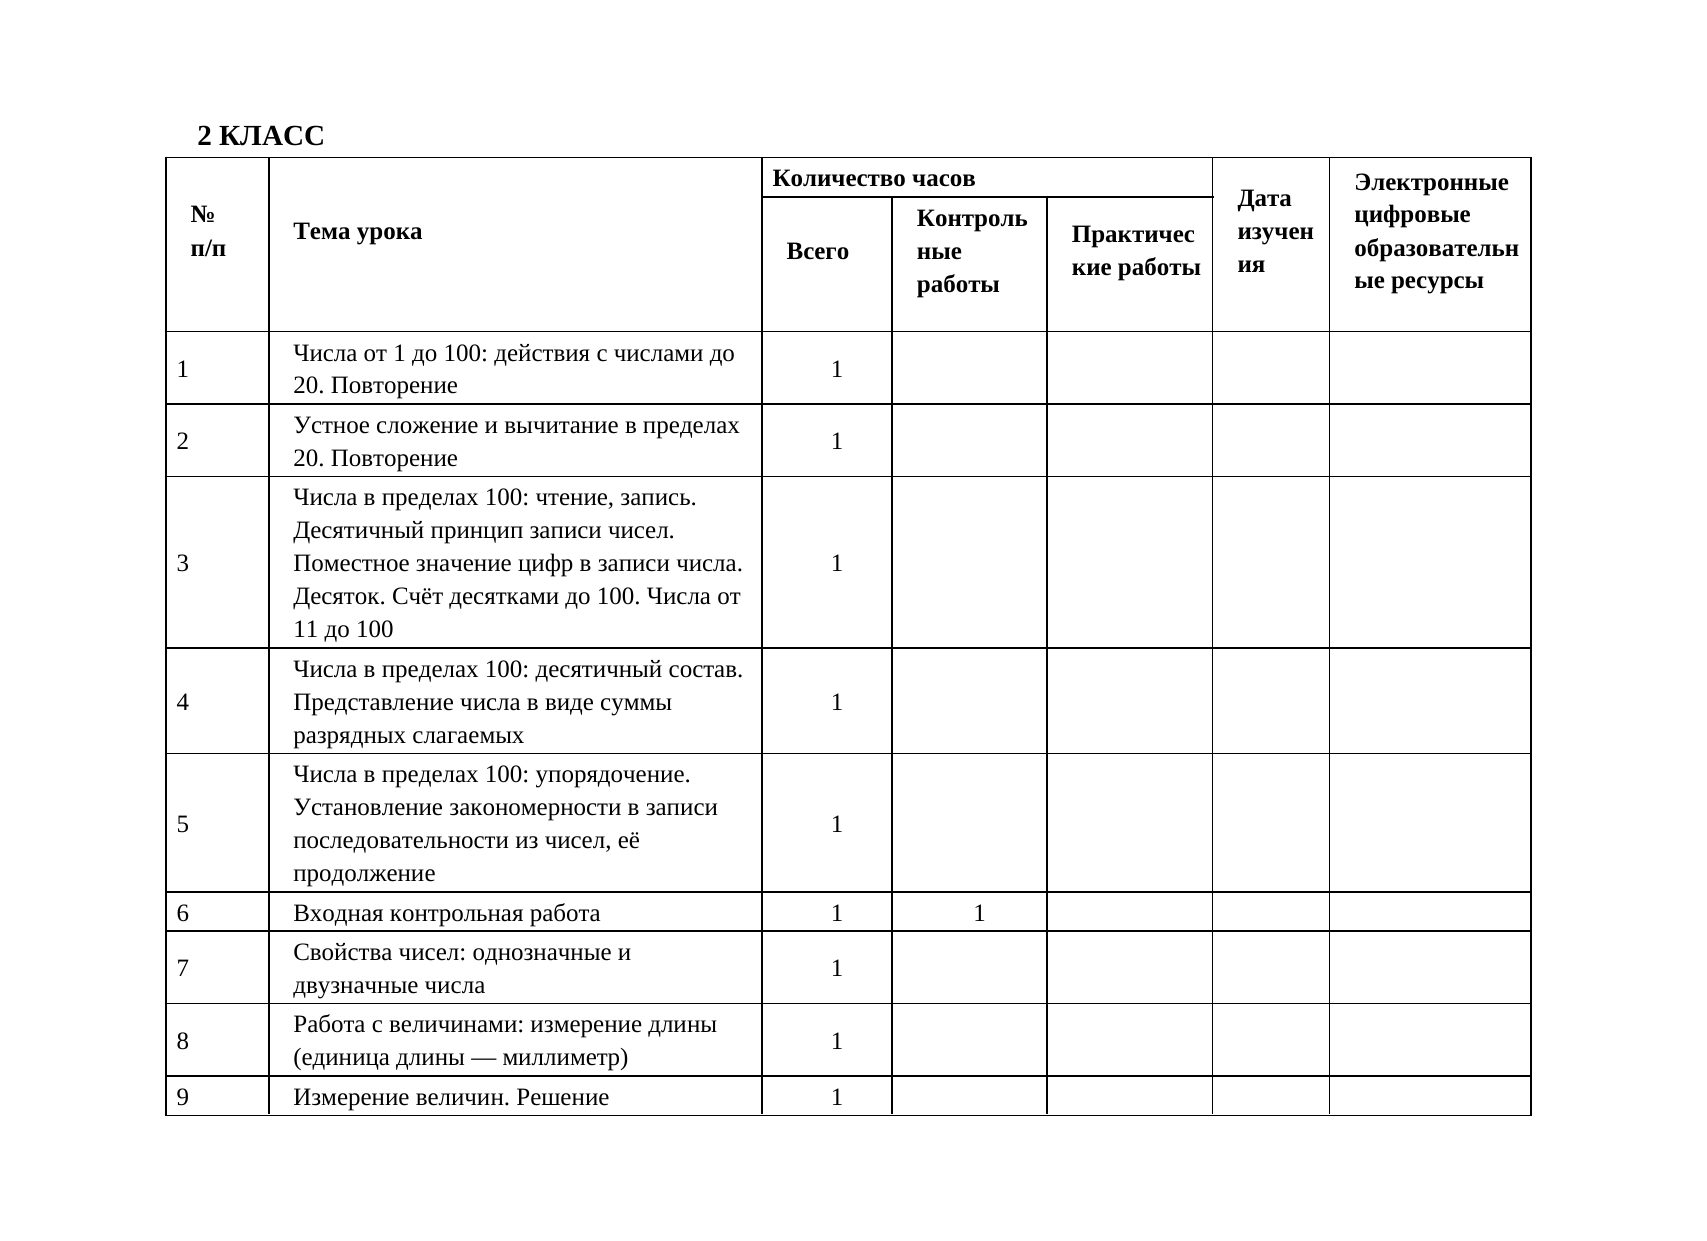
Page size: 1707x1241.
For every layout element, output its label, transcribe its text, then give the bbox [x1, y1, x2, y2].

table_cell [893, 932, 1046, 1003]
table_cell [1213, 649, 1329, 752]
table_cell Практические работы [1048, 198, 1212, 331]
table_cell 6 [167, 893, 268, 930]
table_cell [1330, 893, 1530, 930]
table_cell [1330, 332, 1530, 403]
table_header Дата изучения [1213, 158, 1329, 331]
table_cell [893, 649, 1046, 752]
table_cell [270, 1077, 761, 1114]
table_cell [1213, 405, 1329, 476]
table_cell [1330, 405, 1530, 476]
table_cell [1330, 932, 1530, 1003]
table_header Тема урока [270, 158, 761, 331]
table_cell Устное сложение и вычитание в пределах 20. Повторение [270, 405, 761, 476]
table_cell [1330, 1004, 1530, 1075]
table_cell 1 [763, 1004, 891, 1075]
table_cell [893, 1004, 1046, 1075]
table_cell 5 [167, 754, 268, 891]
table_cell 1 [763, 932, 891, 1003]
table_cell [1213, 1077, 1329, 1114]
table_header № п/п [167, 158, 268, 331]
table_cell Числа в пределах 100: упорядочение. Установление закономерности в записи последовательности из чисел, её продолжение [270, 754, 761, 891]
table_cell 7 [167, 932, 268, 1003]
table_cell 8 [167, 1004, 268, 1075]
table_cell Свойства чисел: однозначные и двузначные числа [270, 932, 761, 1003]
table_cell [893, 332, 1046, 403]
table_cell Числа в пределах 100: десятичный состав. Представление числа в виде суммы разрядных слагаемых [270, 649, 761, 752]
table_cell [893, 405, 1046, 476]
table_cell [1048, 1077, 1212, 1114]
table_cell Контрольные работы [893, 198, 1046, 331]
table_cell [1213, 332, 1329, 403]
table_cell 1 [763, 405, 891, 476]
table_cell [893, 1077, 1046, 1114]
table_cell [1330, 1077, 1530, 1114]
table_cell Числа в пределах 100: чтение, запись. Десятичный принцип записи чисел. Поместное значение цифр в записи числа. Десяток. Счёт десятками до 100. Числа от 11 до 100 [270, 477, 761, 647]
text 2 КЛАСС [190, 118, 1618, 152]
table_header Количество часов [763, 158, 1212, 196]
table_cell 1 [893, 893, 1046, 930]
table_cell 1 [167, 332, 268, 403]
table_cell 4 [167, 649, 268, 752]
table_cell [1048, 649, 1212, 752]
table_cell [1048, 754, 1212, 891]
table_cell 1 [763, 649, 891, 752]
table_cell [1048, 332, 1212, 403]
table_cell [1213, 932, 1329, 1003]
table_header Электронные цифровые образовательные ресурсы [1330, 158, 1530, 331]
table_cell [1330, 477, 1530, 647]
table_cell 3 [167, 477, 268, 647]
table_cell [893, 754, 1046, 891]
table_cell Числа от 1 до 100: действия с числами до 20. Повторение [270, 332, 761, 403]
table_cell [1048, 1004, 1212, 1075]
table_cell 1 [763, 754, 891, 891]
table_cell 1 [763, 1077, 891, 1114]
table_cell [893, 477, 1046, 647]
table_cell [1213, 477, 1329, 647]
table_cell 2 [167, 405, 268, 476]
table_cell [1048, 405, 1212, 476]
table_cell [1330, 649, 1530, 752]
table_cell [1213, 754, 1329, 891]
table_cell [1048, 932, 1212, 1003]
table_cell 1 [763, 477, 891, 647]
table_cell [1213, 1004, 1329, 1075]
table_cell Входная контрольная работа [270, 893, 761, 930]
table_cell Работа с величинами: измерение длины (единица длины — миллиметр) [270, 1004, 761, 1075]
table_cell [1330, 754, 1530, 891]
table_cell [1048, 893, 1212, 930]
table_cell Всего [763, 198, 891, 331]
table_cell 1 [763, 893, 891, 930]
table_cell [1048, 477, 1212, 647]
table_cell 9 [167, 1077, 268, 1114]
table_cell 1 [763, 332, 891, 403]
table_cell [1213, 893, 1329, 930]
